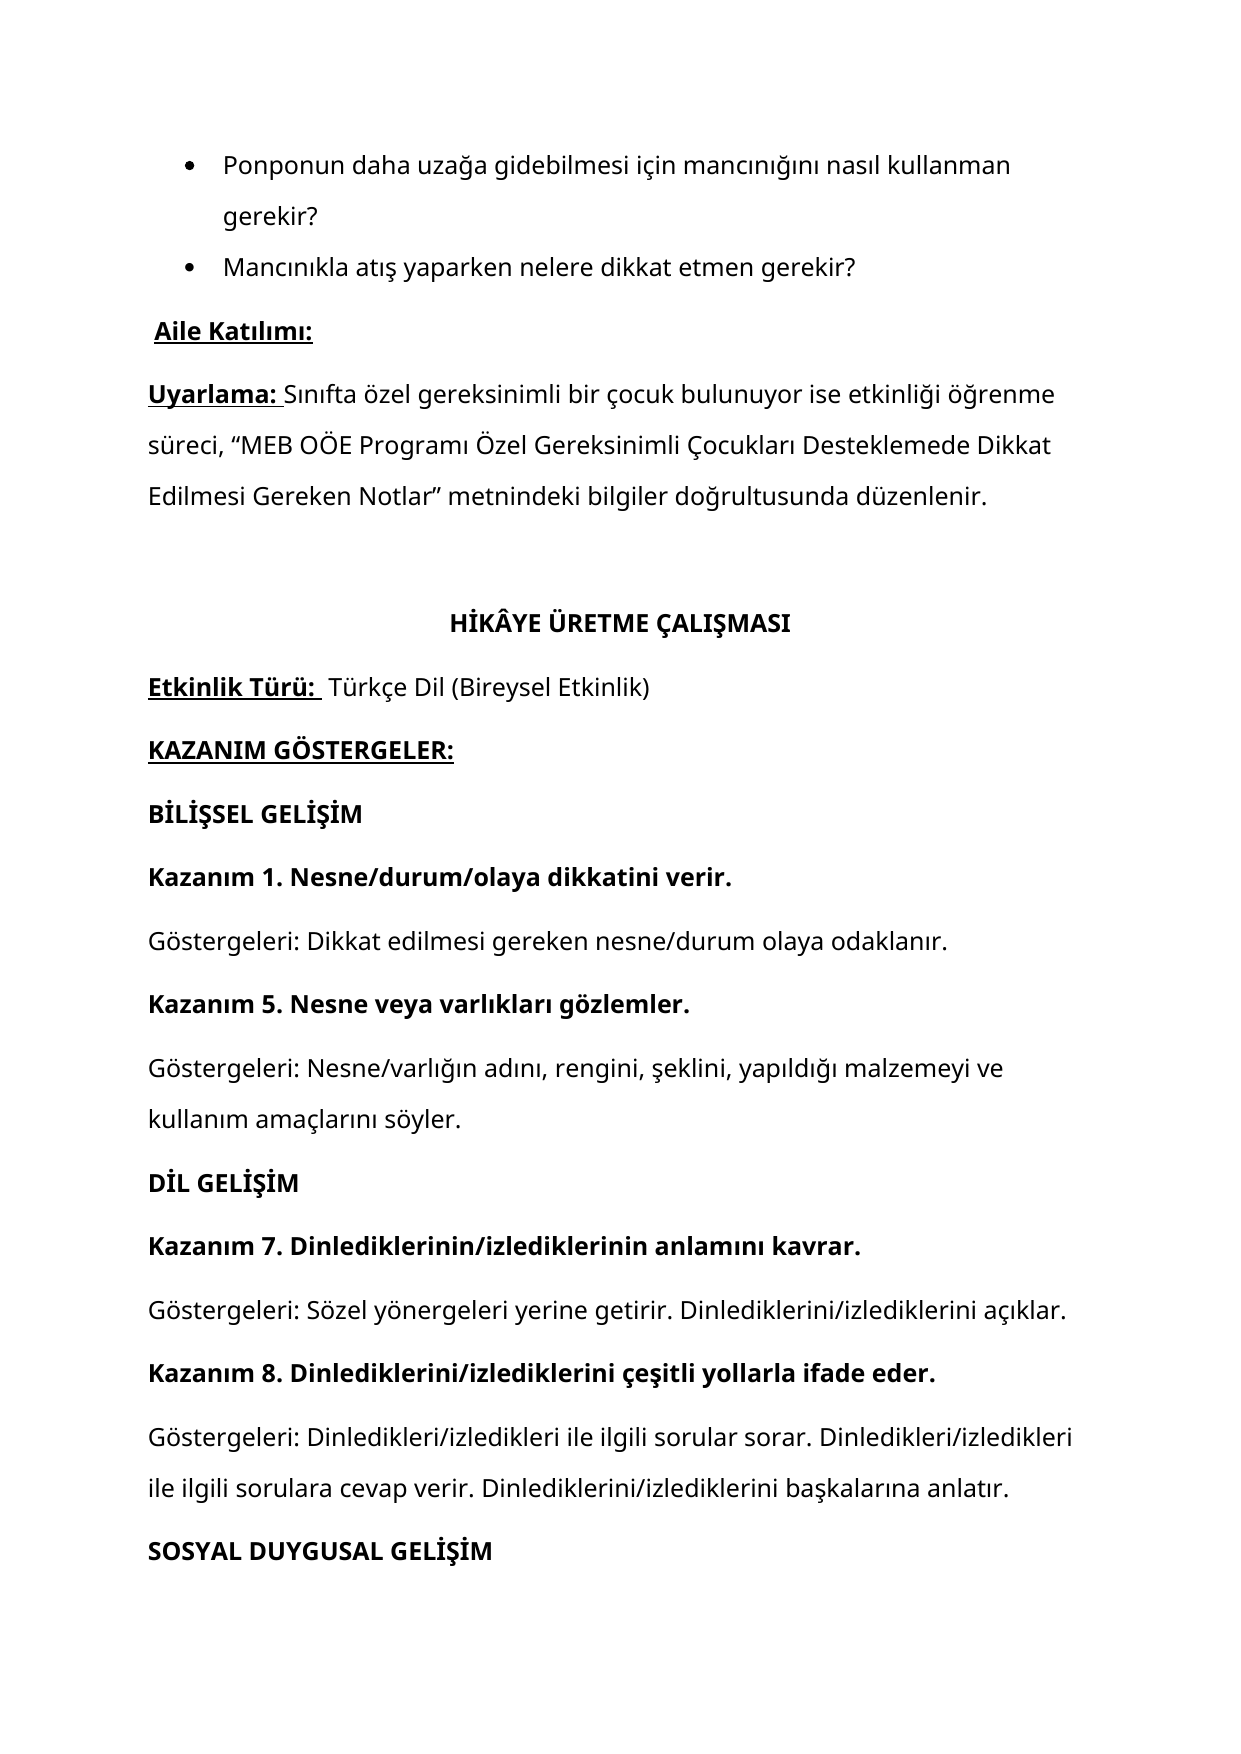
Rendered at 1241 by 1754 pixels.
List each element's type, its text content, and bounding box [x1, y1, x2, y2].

list Mancınıkla atış yaparken nelere dikkat etmen gerekir? [185, 250, 1093, 284]
text SOSYAL DUYGUSAL GELİŞİM [148, 1534, 1093, 1568]
text Kazanım 7. Dinlediklerinin/izlediklerinin anlamını kavrar. [148, 1229, 1093, 1263]
text DİL GELİŞİM [148, 1165, 1093, 1199]
text Göstergeleri: Dikkat edilmesi gereken nesne/durum olaya odaklanır. [148, 924, 1093, 958]
text BİLİŞSEL GELİŞİM [148, 797, 1093, 831]
list Ponponun daha uzağa gidebilmesi için mancınığını nasıl kullanman gerekir? [185, 148, 1093, 233]
text Göstergeleri: Nesne/varlığın adını, rengini, şeklini, yapıldığı malzemeyi ve kullanım amaçlarını söyler. [148, 1051, 1093, 1136]
text Kazanım 5. Nesne veya varlıkları gözlemler. [148, 987, 1093, 1021]
text Kazanım 8. Dinlediklerini/izlediklerini çeşitli yollarla ifade eder. [148, 1356, 1093, 1390]
text Etkinlik Türü: Türkçe Dil (Bireysel Etkinlik) [148, 669, 1093, 703]
text Göstergeleri: Sözel yönergeleri yerine getirir. Dinlediklerini/izlediklerini açıklar. [148, 1292, 1093, 1326]
text Aile Katılımı: [148, 313, 1093, 347]
text Uyarlama: Sınıfta özel gereksinimli bir çocuk bulunuyor ise etkinliği öğrenme süreci, “MEB OÖE Programı Özel Gereksinimli Çocukları Desteklemede Dikkat Edilmesi Gereken Notlar” metnindeki bilgiler doğrultusunda düzenlenir. [148, 377, 1093, 513]
text Kazanım 1. Nesne/durum/olaya dikkatini verir. [148, 860, 1093, 894]
text Göstergeleri: Dinledikleri/izledikleri ile ilgili sorular sorar. Dinledikleri/izledikleri ile ilgili sorulara cevap verir. Dinlediklerini/izlediklerini başkalarına anlatır. [148, 1419, 1093, 1504]
text KAZANIM GÖSTERGELER: [148, 733, 1093, 767]
text HİKÂYE ÜRETME ÇALIŞMASI [148, 606, 1093, 640]
